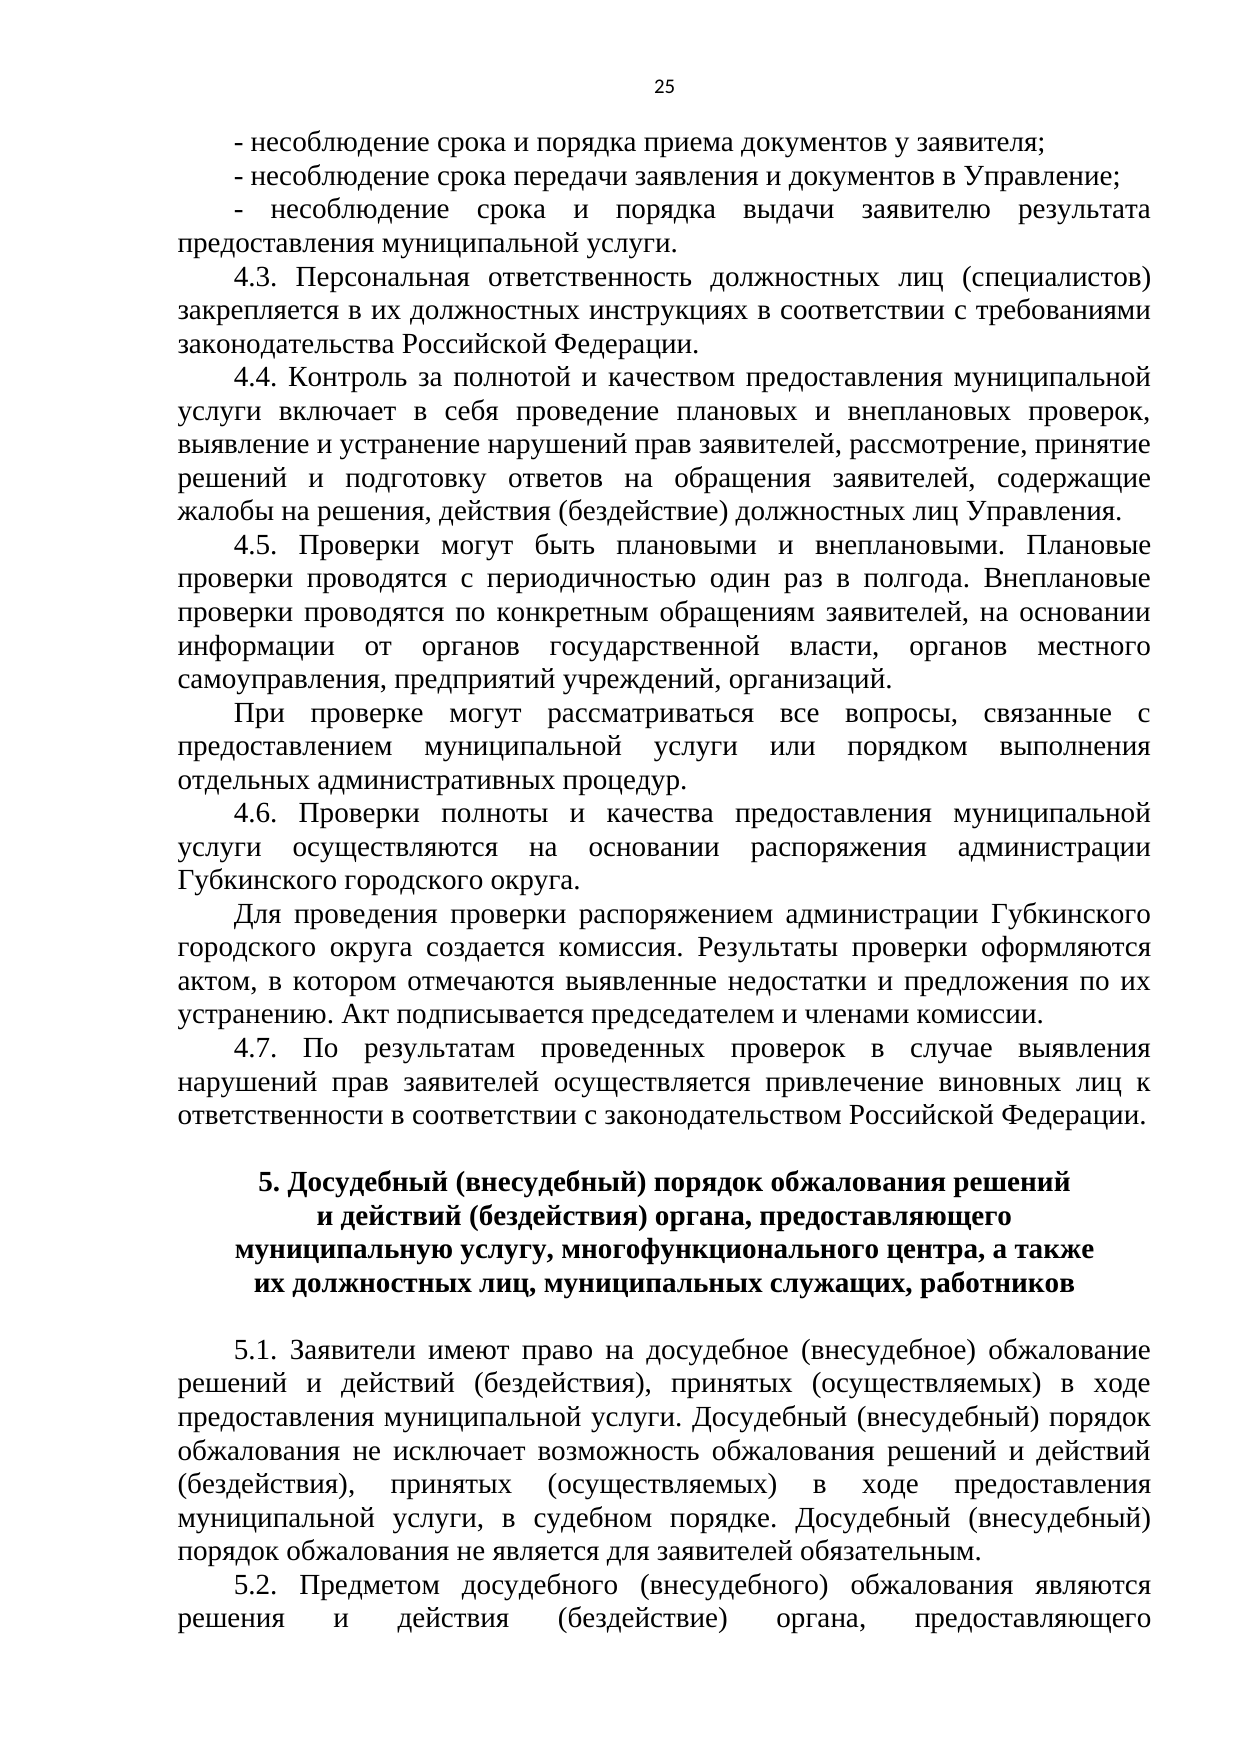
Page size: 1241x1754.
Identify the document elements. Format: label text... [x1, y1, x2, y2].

text - несоблюдение срока и порядка выдачи заявителю результата предоставления муниципальной услуги. [177, 192, 1152, 259]
text 4.6. Проверки полноты и качества предоставления муниципальной услуги осуществляются на основании распоряжения администрации Губкинского городского округа. [177, 795, 1152, 896]
text 4.5. Проверки могут быть плановыми и внеплановыми. Плановые проверки проводятся с периодичностью один раз в полгода. Внеплановые проверки проводятся по конкретным обращениям заявителей, на основании информации от органов государственной власти, органов местного самоуправления, предприятий учреждений, организаций. [177, 527, 1152, 695]
title муниципальную услугу, многофункционального центра, а также [177, 1231, 1152, 1265]
text - несоблюдение срока передачи заявления и документов в Управление; [177, 158, 1152, 192]
text 4.3. Персональная ответственность должностных лиц (специалистов) закрепляется в их должностных инструкциях в соответствии с требованиями законодательства Российской Федерации. [177, 259, 1152, 359]
text Для проведения проверки распоряжением администрации Губкинского городского округа создается комиссия. Результаты проверки оформляются актом, в котором отмечаются выявленные недостатки и предложения по их устранению. Акт подписывается председателем и членами комиссии. [177, 896, 1152, 1030]
title их должностных лиц, муниципальных служащих, работников [177, 1265, 1152, 1298]
text 5.1. Заявители имеют право на досудебное (внесудебное) обжалование решений и действий (бездействия), принятых (осуществляемых) в ходе предоставления муниципальной услуги. Досудебный (внесудебный) порядок обжалования не исключает возможность обжалования решений и действий (бездействия), принятых (осуществляемых) в ходе предоставления муниципальной услуги, в судебном порядке. Досудебный (внесудебный) порядок обжалования не является для заявителей обязательным. [177, 1332, 1152, 1567]
text 4.4. Контроль за полнотой и качеством предоставления муниципальной услуги включает в себя проведение плановых и внеплановых проверок, выявление и устранение нарушений прав заявителей, рассмотрение, принятие решений и подготовку ответов на обращения заявителей, содержащие жалобы на решения, действия (бездействие) должностных лиц Управления. [177, 359, 1152, 527]
title 5. Досудебный (внесудебный) порядок обжалования решений [177, 1164, 1152, 1198]
text 4.7. По результатам проведенных проверок в случае выявления нарушений прав заявителей осуществляется привлечение виновных лиц к ответственности в соответствии с законодательством Российской Федерации. [177, 1030, 1152, 1131]
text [177, 1567, 1152, 1634]
title и действий (бездействия) органа, предоставляющего [177, 1198, 1152, 1231]
text - несоблюдение срока и порядка приема документов у заявителя; [177, 124, 1152, 158]
text При проверке могут рассматриваться все вопросы, связанные с предоставлением муниципальной услуги или порядком выполнения отдельных административных процедур. [177, 695, 1152, 795]
